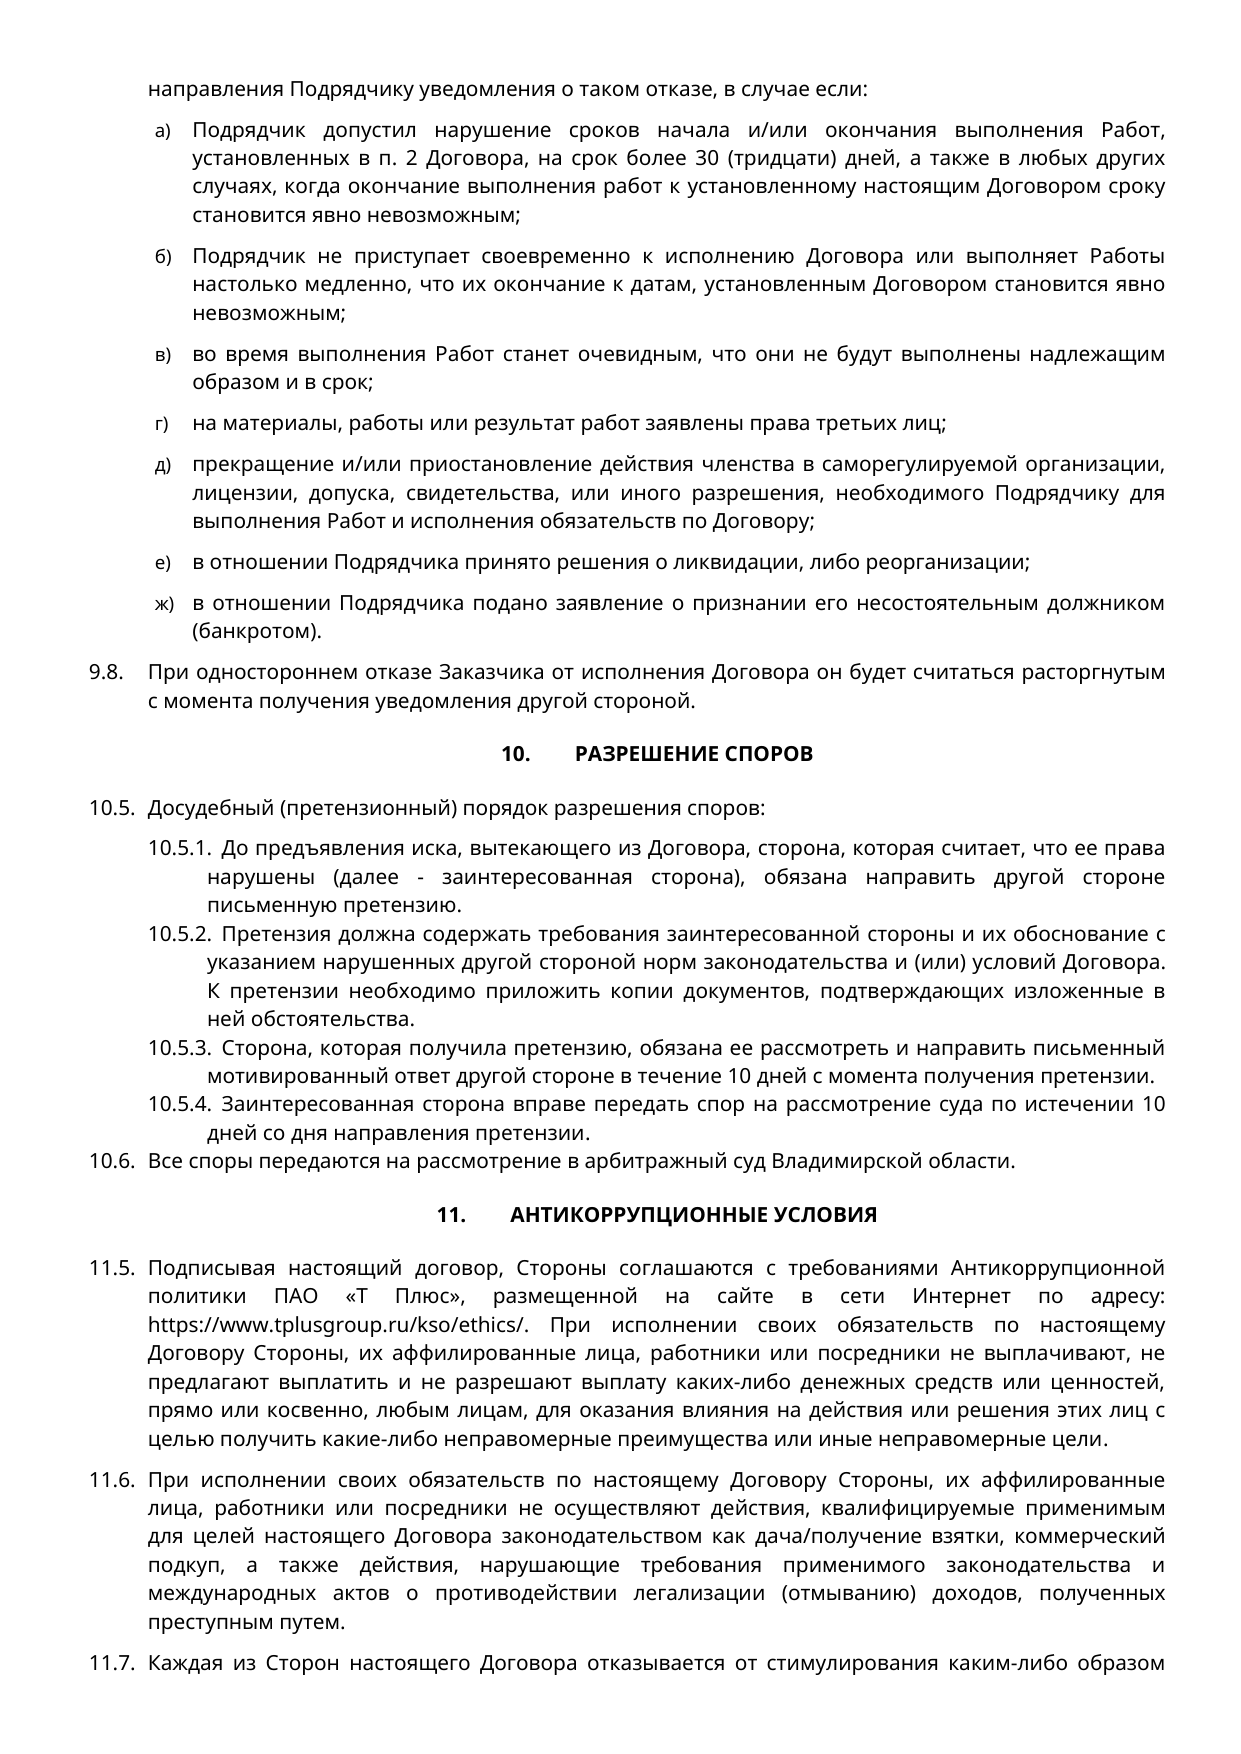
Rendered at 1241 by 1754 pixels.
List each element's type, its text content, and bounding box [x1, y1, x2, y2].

list Претензия должна содержать требования заинтересованной стороны и их обоснование с указанием нарушенных другой стороной норм законодательства и (или) условий Договора. К претензии необходимо приложить копии документов, подтверждающих изложенные в ней обстоятельства. [148, 919, 1167, 1033]
list При одностороннем отказе Заказчика от исполнения Договора он будет считаться расторгнутым с момента получения уведомления другой стороной. [89, 657, 1167, 714]
list Сторона, которая получила претензию, обязана ее рассмотреть и направить письменный мотивированный ответ другой стороне в течение 10 дней с момента получения претензии. [148, 1033, 1167, 1089]
list в отношении Подрядчика принято решения о ликвидации, либо реорганизации; [154, 547, 1167, 575]
list До предъявления иска, вытекающего из Договора, сторона, которая считает, что ее права нарушены (далее - заинтересованная сторона), обязана направить другой стороне письменную претензию. [148, 833, 1167, 919]
list Подписывая настоящий договор, Стороны соглашаются с требованиями Антикоррупционной политики ПАО «Т Плюс», размещенной на сайте в сети Интернет по адресу: https://www.tplusgroup.ru/kso/ethics/. При исполнении своих обязательств по настоящему Договору Стороны, их аффилированные лица, работники или посредники не выплачивают, не предлагают выплатить и не разрешают выплату каких-либо денежных средств или ценностей, прямо или косвенно, любым лицам, для оказания влияния на действия или решения этих лиц с целью получить какие-либо неправомерные преимущества или иные неправомерные цели. [89, 1253, 1167, 1452]
list прекращение и/или приостановление действия членства в саморегулируемой организации, лицензии, допуска, свидетельства, или иного разрешения, необходимого Подрядчику для выполнения Работ и исполнения обязательств по Договору; [154, 449, 1167, 534]
list АНТИКОРРУПЦИОННЫЕ УСЛОВИЯ [148, 1200, 1167, 1228]
list Заинтересованная сторона вправе передать спор на рассмотрение суда по истечении 10 дней со дня направления претензии. [148, 1089, 1167, 1146]
list Подрядчик не приступает своевременно к исполнению Договора или выполняет Работы настолько медленно, что их окончание к датам, установленным Договором становится явно невозможным; [154, 241, 1167, 326]
list При исполнении своих обязательств по настоящему Договору Стороны, их аффилированные лица, работники или посредники не осуществляют действия, квалифицируемые применимым для целей настоящего Договора законодательством как дача/получение взятки, коммерческий подкуп, а также действия, нарушающие требования применимого законодательства и международных актов о противодействии легализации (отмыванию) доходов, полученных преступным путем. [89, 1465, 1167, 1635]
list на материалы, работы или результат работ заявлены права третьих лиц; [154, 408, 1167, 437]
list Досудебный (претензионный) порядок разрешения споров: [89, 793, 1167, 821]
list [89, 74, 1167, 102]
list РАЗРЕШЕНИЕ СПОРОВ [148, 739, 1167, 768]
list Подрядчик допустил нарушение сроков начала и/или окончания выполнения Работ, установленных в п. 2 Договора, на срок более 30 (тридцати) дней, а также в любых других случаях, когда окончание выполнения работ к установленному настоящим Договором сроку становится явно невозможным; [154, 115, 1167, 228]
list Все споры передаются на рассмотрение в арбитражный суд Владимирской области. [89, 1146, 1167, 1175]
list во время выполнения Работ станет очевидным, что они не будут выполнены надлежащим образом и в срок; [154, 339, 1167, 396]
list в отношении Подрядчика подано заявление о признании его несостоятельным должником (банкротом). [154, 588, 1167, 645]
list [89, 1648, 1167, 1676]
